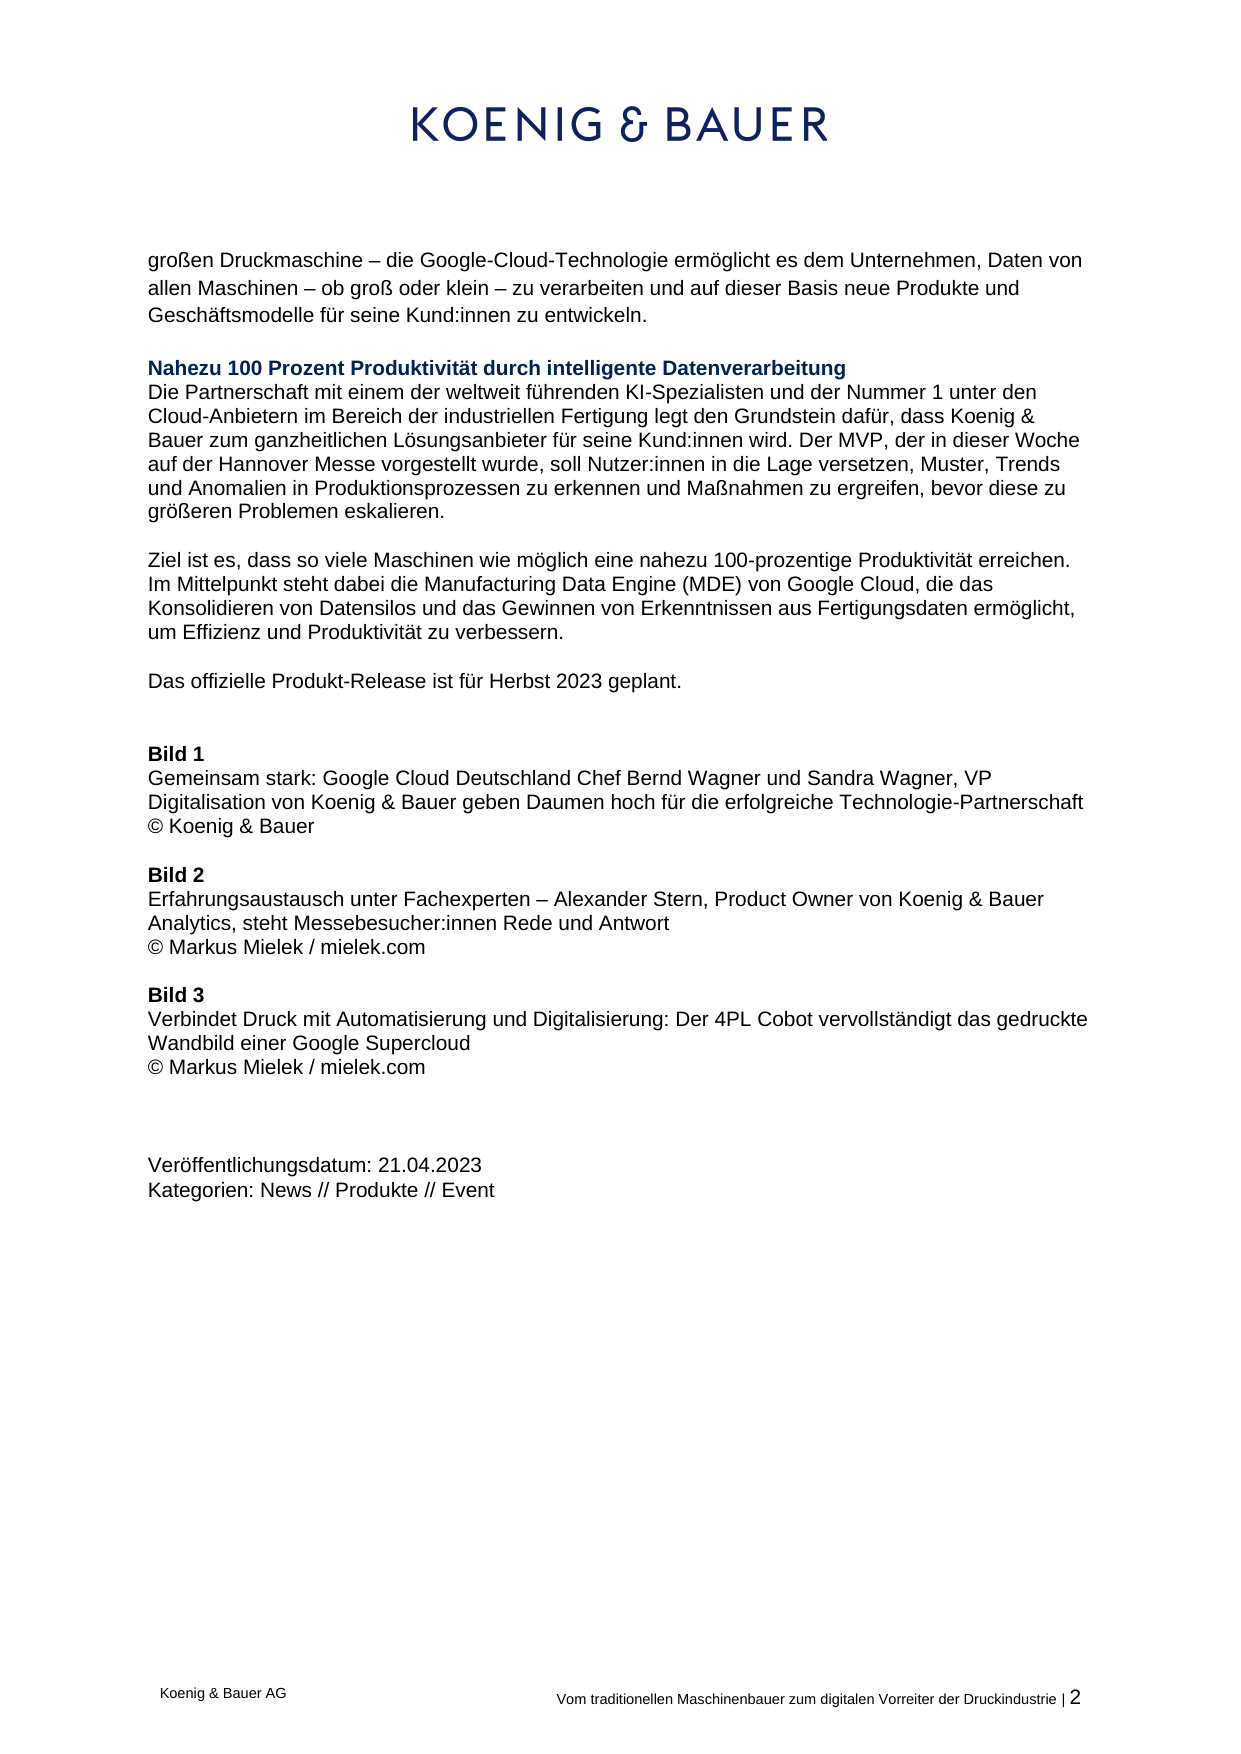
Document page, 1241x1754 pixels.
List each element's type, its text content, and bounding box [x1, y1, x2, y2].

text Bild 1 Gemeinsam stark: Google Cloud Deutschland Chef Bernd Wagner und Sandra Wagner, VP Digitalisation von Koenig & Bauer geben Daumen hoch für die erfolgreiche Technologie-Partnerschaft © Koenig & Bauer [148, 742, 1092, 838]
subtitle Nahezu 100 Prozent Produktivität durch intelligente Datenverarbeitung [148, 356, 1092, 379]
text Ziel ist es, dass so viele Maschinen wie möglich eine nahezu 100-prozentige Produktivität erreichen. Im Mittelpunkt steht dabei die Manufacturing Data Engine (MDE) von Google Cloud, die das Konsolidieren von Datensilos und das Gewinnen von Erkenntnissen aus Fertigungsdaten ermöglicht, um Effizienz und Produktivität zu verbessern. [148, 548, 1092, 644]
picture [413, 106, 828, 142]
text Bild 2 Erfahrungsaustausch unter Fachexperten – Alexander Stern, Product Owner von Koenig & Bauer Analytics, steht Messebesucher:innen Rede und Antwort © Markus Mielek / mielek.com Bild 3 Verbindet Druck mit Automatisierung und Digitalisierung: Der 4PL Cobot vervollständigt das gedruckte Wandbild einer Google Supercloud © Markus Mielek / mielek.com [148, 863, 1092, 1078]
text Die Partnerschaft mit einem der weltweit führenden KI-Spezialisten und der Nummer 1 unter den Cloud-Anbietern im Bereich der industriellen Fertigung legt den Grundstein dafür, dass Koenig & Bauer zum ganzheitlichen Lösungsanbieter für seine Kund:innen wird. Der MVP, der in dieser Woche auf der Hannover Messe vorgestellt wurde, soll Nutzer:innen in die Lage versetzen, Muster, Trends und Anomalien in Produktionsprozessen zu erkennen und Maßnahmen zu ergreifen, bevor diese zu größeren Problemen eskalieren. [148, 379, 1092, 523]
text Veröffentlichungsdatum: 21.04.2023 Kategorien: News // Produkte // Event [148, 1153, 1092, 1202]
text Das offizielle Produkt-Release ist für Herbst 2023 geplant. [148, 669, 1092, 717]
